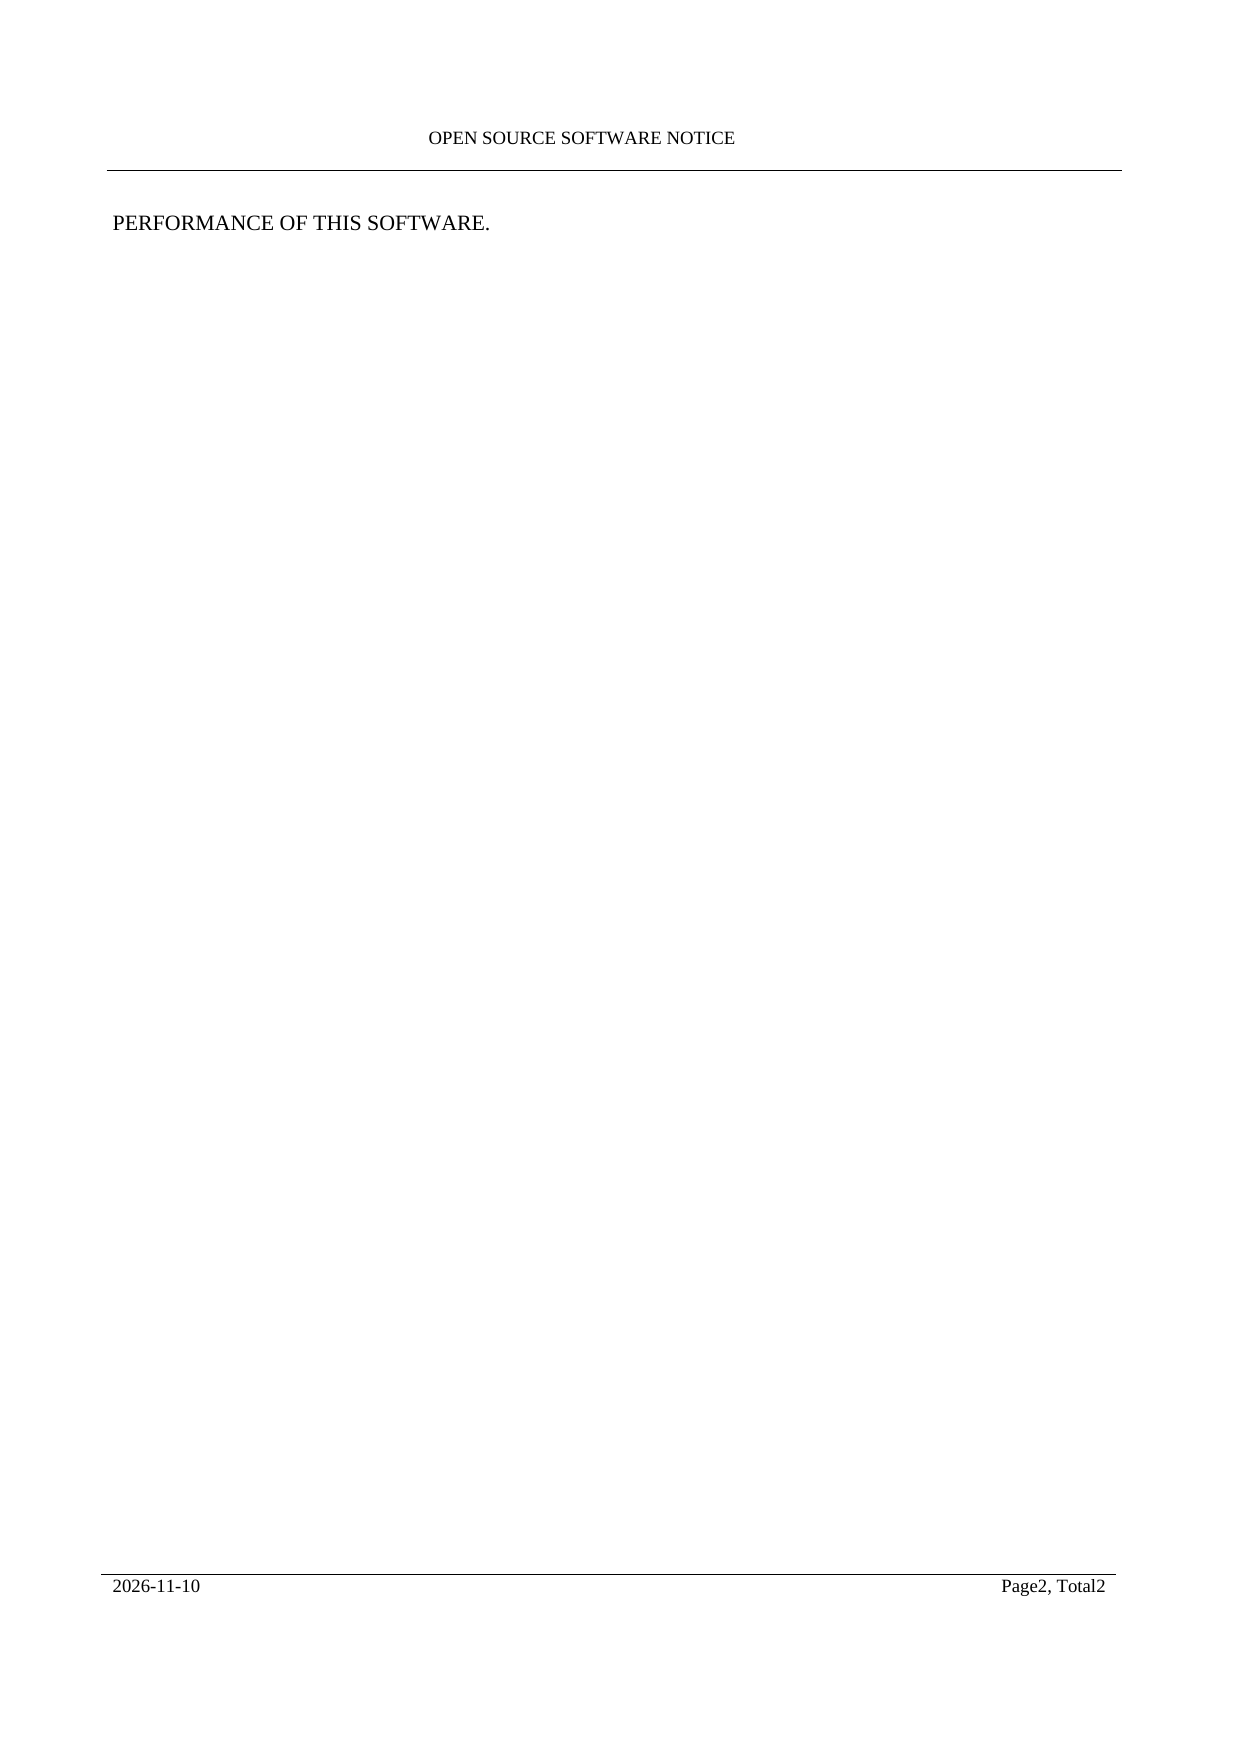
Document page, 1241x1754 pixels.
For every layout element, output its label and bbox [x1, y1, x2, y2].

text [112, 206, 1128, 271]
